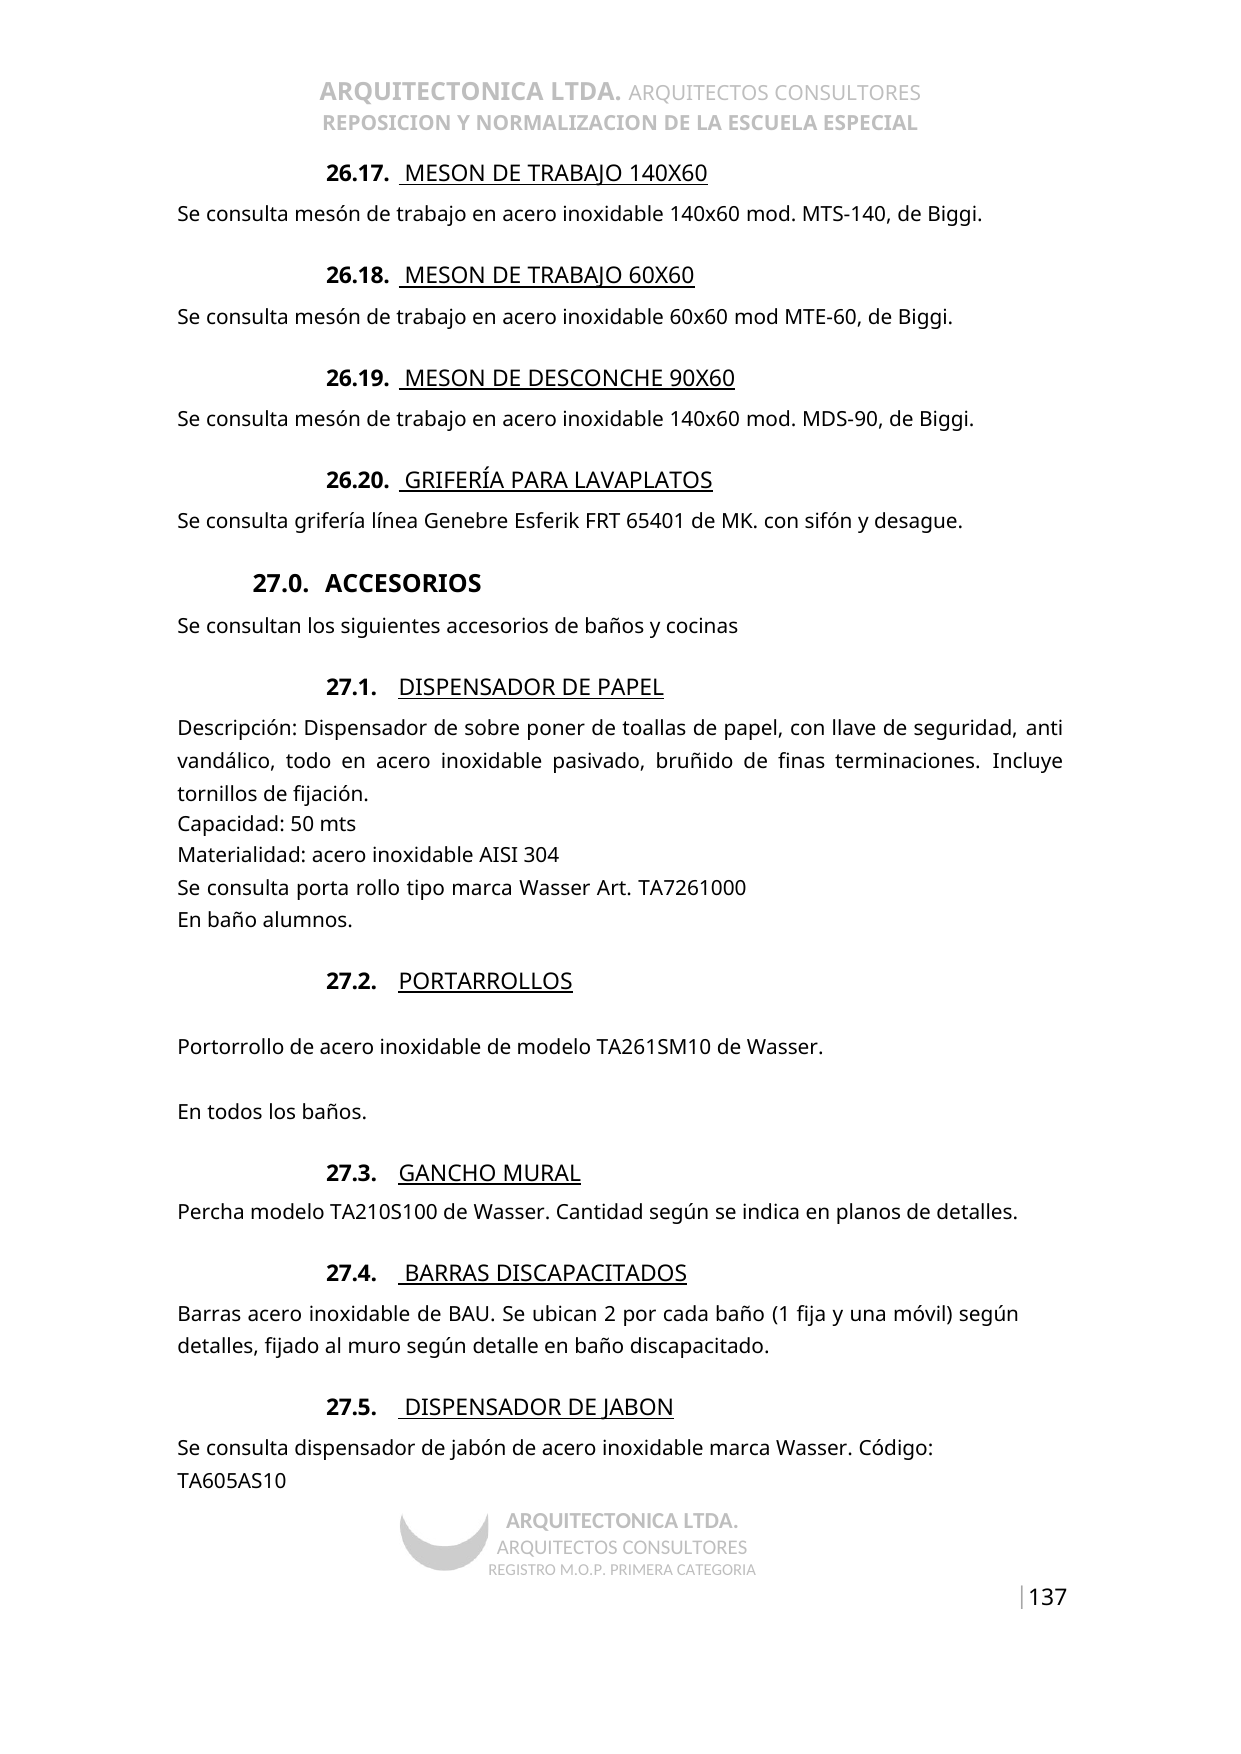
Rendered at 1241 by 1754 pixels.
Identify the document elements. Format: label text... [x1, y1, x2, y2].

text Percha modelo TA210S100 de Wasser. Cantidad según se indica en planos de detalles. [177, 1197, 1223, 1226]
text Barras acero inoxidable de BAU. Se ubican 2 por cada baño (1 fija y una móvil) según detalles, fijado al muro según detalle en baño discapacitado. [177, 1299, 1068, 1360]
text Se consultan los siguientes accesorios de baños y cocinas [177, 611, 1223, 640]
subtitle BARRAS DISCAPACITADOS [326, 1257, 1223, 1288]
subtitle MESON DE DESCONCHE 90X60 [326, 362, 1223, 393]
text Materialidad: acero inoxidable AISI 304 [177, 841, 1223, 869]
subtitle GANCHO MURAL [326, 1162, 1223, 1186]
text Se consulta mesón de trabajo en acero inoxidable 140x60 mod. MTS-140, de Biggi. [177, 199, 1223, 228]
text Se consulta mesón de trabajo en acero inoxidable 140x60 mod. MDS-90, de Biggi. [177, 404, 1223, 432]
text Se consulta grifería línea Genebre Esferik FRT 65401 de MK. con sifón y desague. [177, 506, 1223, 534]
text Portorrollo de acero inoxidable de modelo TA261SM10 de Wasser. En todos los baños. [177, 1032, 842, 1126]
text Descripción: Dispensador de sobre poner de toallas de papel, con llave de seguridad, anti vandálico, todo en acero inoxidable pasivado, bruñido de finas terminaciones. Incluye tornillos de fijación. [177, 713, 1063, 807]
subtitle PORTARROLLOS [326, 964, 1223, 996]
subtitle DISPENSADOR DE JABON [326, 1391, 1223, 1423]
subtitle MESON DE TRABAJO 140X60 [326, 157, 1223, 188]
subtitle ACCESORIOS [252, 566, 1223, 600]
text Capacidad: 50 mts [177, 811, 1223, 837]
text Se consulta dispensador de jabón de acero inoxidable marca Wasser. Código: TA605AS10 [177, 1433, 1040, 1494]
text Se consulta mesón de trabajo en acero inoxidable 60x60 mod MTE-60, de Biggi. [177, 302, 1223, 330]
picture [399, 1513, 489, 1571]
subtitle MESON DE TRABAJO 60X60 [326, 259, 1223, 291]
subtitle GRIFERÍA PARA LAVAPLATOS [326, 464, 1223, 495]
text Se consulta porta rollo tipo marca Wasser Art. TA7261000 En baño alumnos. [177, 873, 747, 934]
subtitle DISPENSADOR DE PAPEL [326, 671, 1223, 702]
